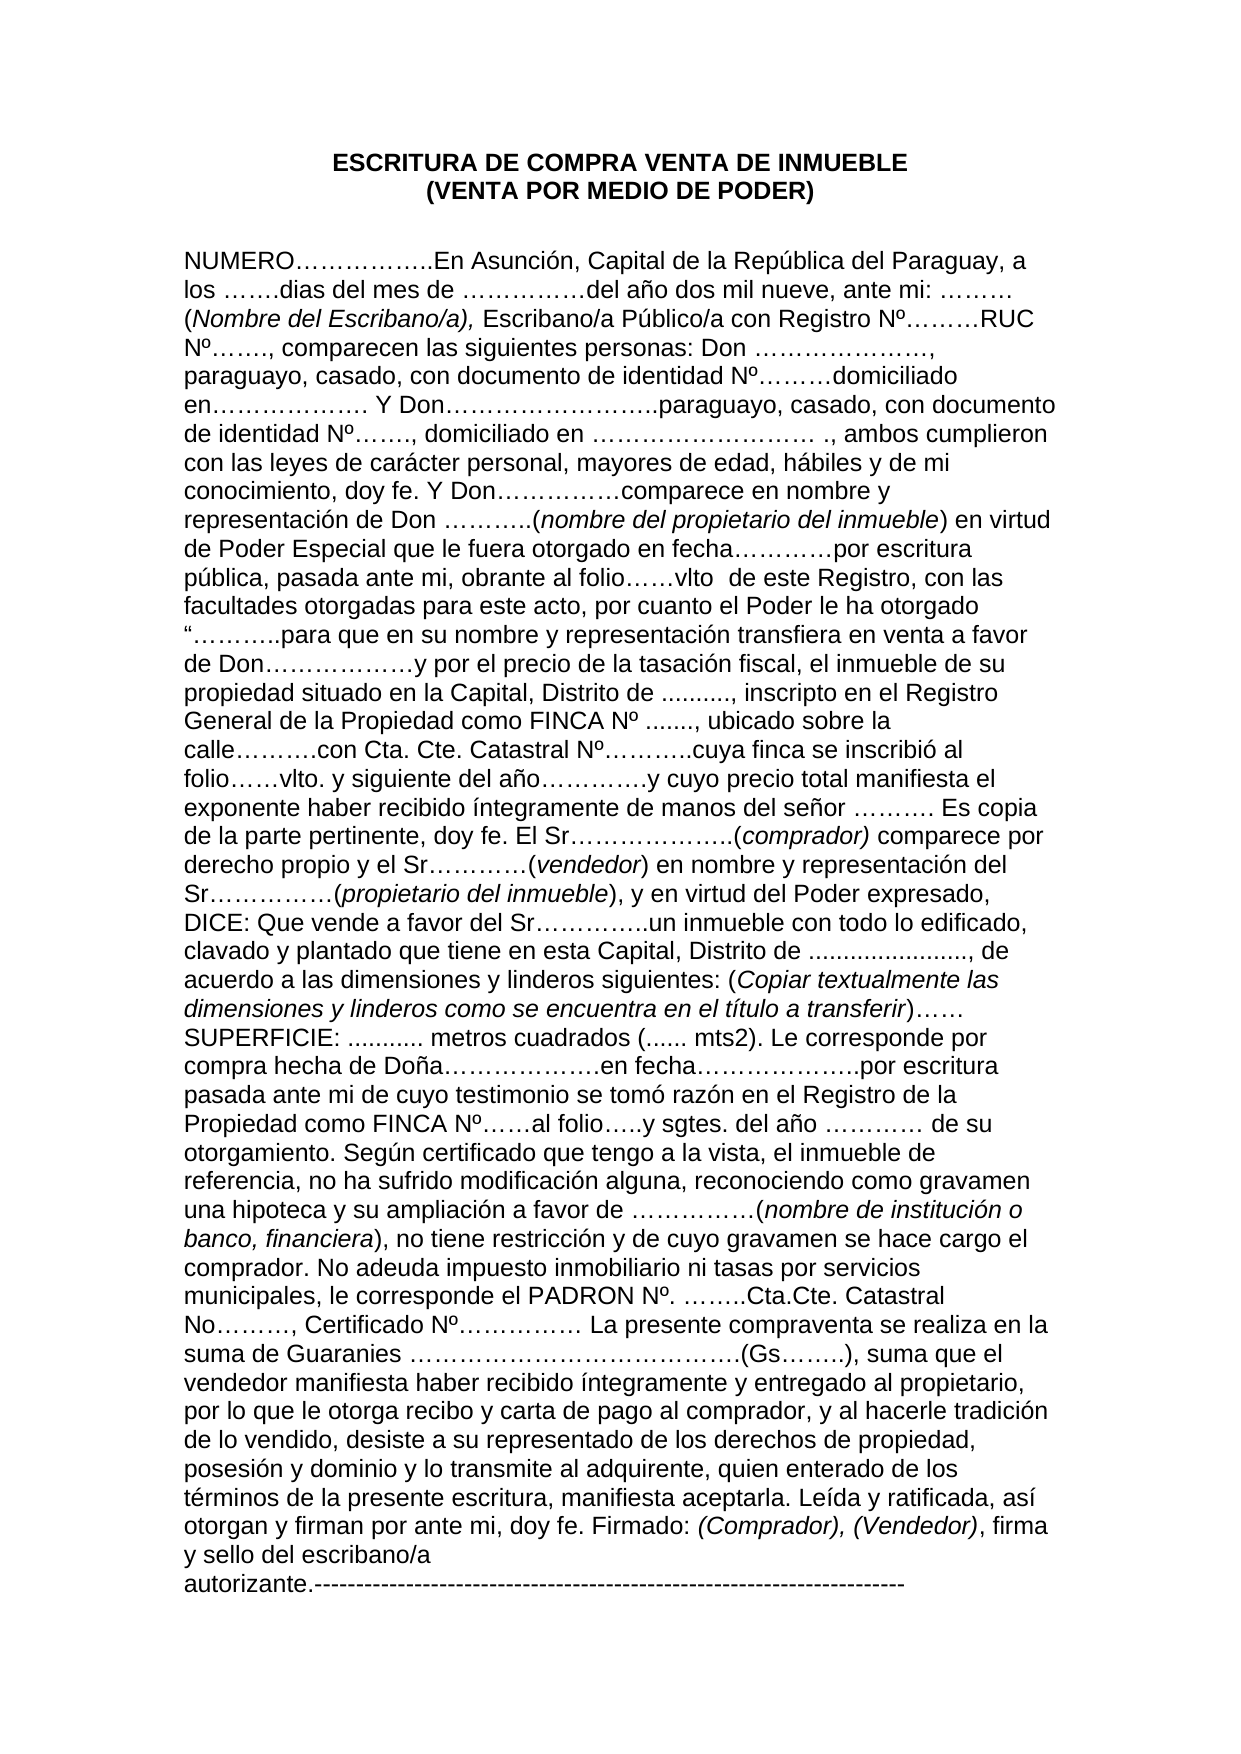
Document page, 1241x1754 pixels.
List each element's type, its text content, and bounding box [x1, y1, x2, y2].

table_header ESCRITURA DE COMPRA VENTA DE INMUEBLE (VENTA POR MEDIO DE PODER) [177, 148, 1063, 246]
table_cell NUMERO……………..En Asunción, Capital de la República del Paraguay, a los …….dias del mes de ……………del año dos mil nueve, ante mi: ………(Nombre del Escribano/a), Escribano/a Público/a con Registro Nº………RUC Nº……., comparecen las siguientes personas: Don …………………, paraguayo, casado, con documento de identidad Nº………domiciliado en………………. Y Don……………………..paraguayo, casado, con documento de identidad Nº……., domiciliado en ……………………… ., ambos cumplieron con las leyes de carácter personal, mayores de edad, hábiles y de mi conocimiento, doy fe. Y Don……………comparece en nombre y representación de Don ………..(nombre del propietario del inmueble) en virtud de Poder Especial que le fuera otorgado en fecha…………por escritura pública, pasada ante mi, obrante al folio……vlto de este Registro, con las facultades otorgadas para este acto, por cuanto el Poder le ha otorgado “………..para que en su nombre y representación transfiera en venta a favor de Don………………y por el precio de la tasación fiscal, el inmueble de su propiedad situado en la Capital, Distrito de .........., inscripto en el Registro General de la Propiedad como FINCA Nº ......., ubicado sobre la calle……….con Cta. Cte. Catastral Nº………..cuya finca se inscribió al folio……vlto. y siguiente del año………….y cuyo precio total manifiesta el exponente haber recibido íntegramente de manos del señor ………. Es copia de la parte pertinente, doy fe. El Sr………………..(comprador) comparece por derecho propio y el Sr…………(vendedor) en nombre y representación del Sr……………(propietario del inmueble), y en virtud del Poder expresado, DICE: Que vende a favor del Sr…………..un inmueble con todo lo edificado, clavado y plantado que tiene en esta Capital, Distrito de ......................., de acuerdo a las dimensiones y linderos siguientes: (Copiar textualmente las dimensiones y linderos como se encuentra en el título a transferir)……SUPERFICIE: ........... metros cuadrados (...... mts2). Le corresponde por compra hecha de Doña……………….en fecha………………..por escritura pasada ante mi de cuyo testimonio se tomó razón en el Registro de la Propiedad como FINCA Nº……al folio…..y sgtes. del año ………… de su otorgamiento. Según certificado que tengo a la vista, el inmueble de referencia, no ha sufrido modificación alguna, reconociendo como gravamen una hipoteca y su ampliación a favor de ……………(nombre de institución o banco, financiera), no tiene restricción y de cuyo gravamen se hace cargo el comprador. No adeuda impuesto inmobiliario ni tasas por servicios municipales, le corresponde el PADRON Nº. ……..Cta.Cte. Catastral No………, Certificado Nº…………… La presente compraventa se realiza en la suma de Guaranies ………………………………….(Gs……..), suma que el vendedor manifiesta haber recibido íntegramente y entregado al propietario, por lo que le otorga recibo y carta de pago al comprador, y al hacerle tradición de lo vendido, desiste a su representado de los derechos de propiedad, posesión y dominio y lo transmite al adquirente, quien enterado de los términos de la presente escritura, manifiesta aceptarla. Leída y ratificada, así otorgan y firman por ante mi, doy fe. Firmado: (Comprador), (Vendedor), firma y sello del escribano/a autorizante.----------------------------------------------------------------------- [177, 246, 1063, 1604]
